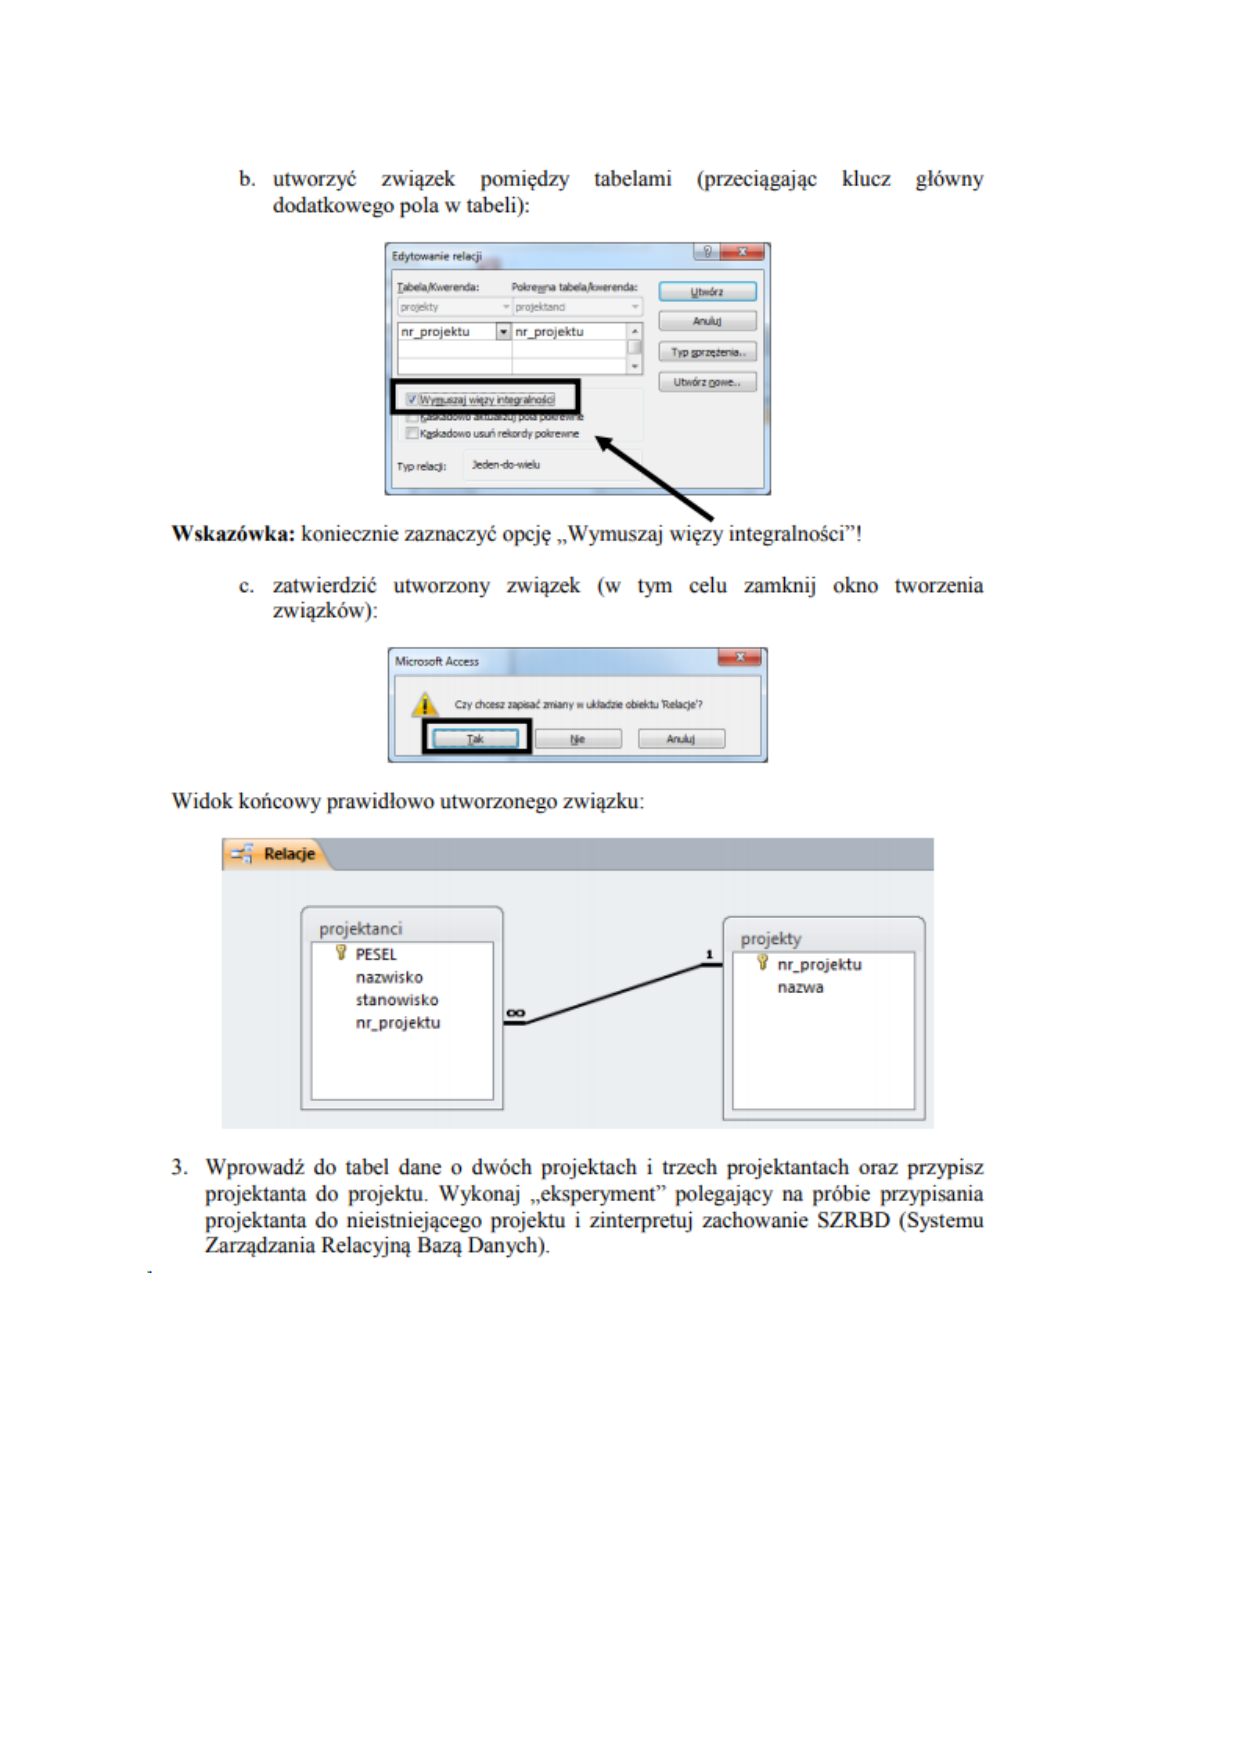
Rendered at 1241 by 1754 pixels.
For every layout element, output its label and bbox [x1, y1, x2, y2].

picture [147, 147, 1025, 1273]
